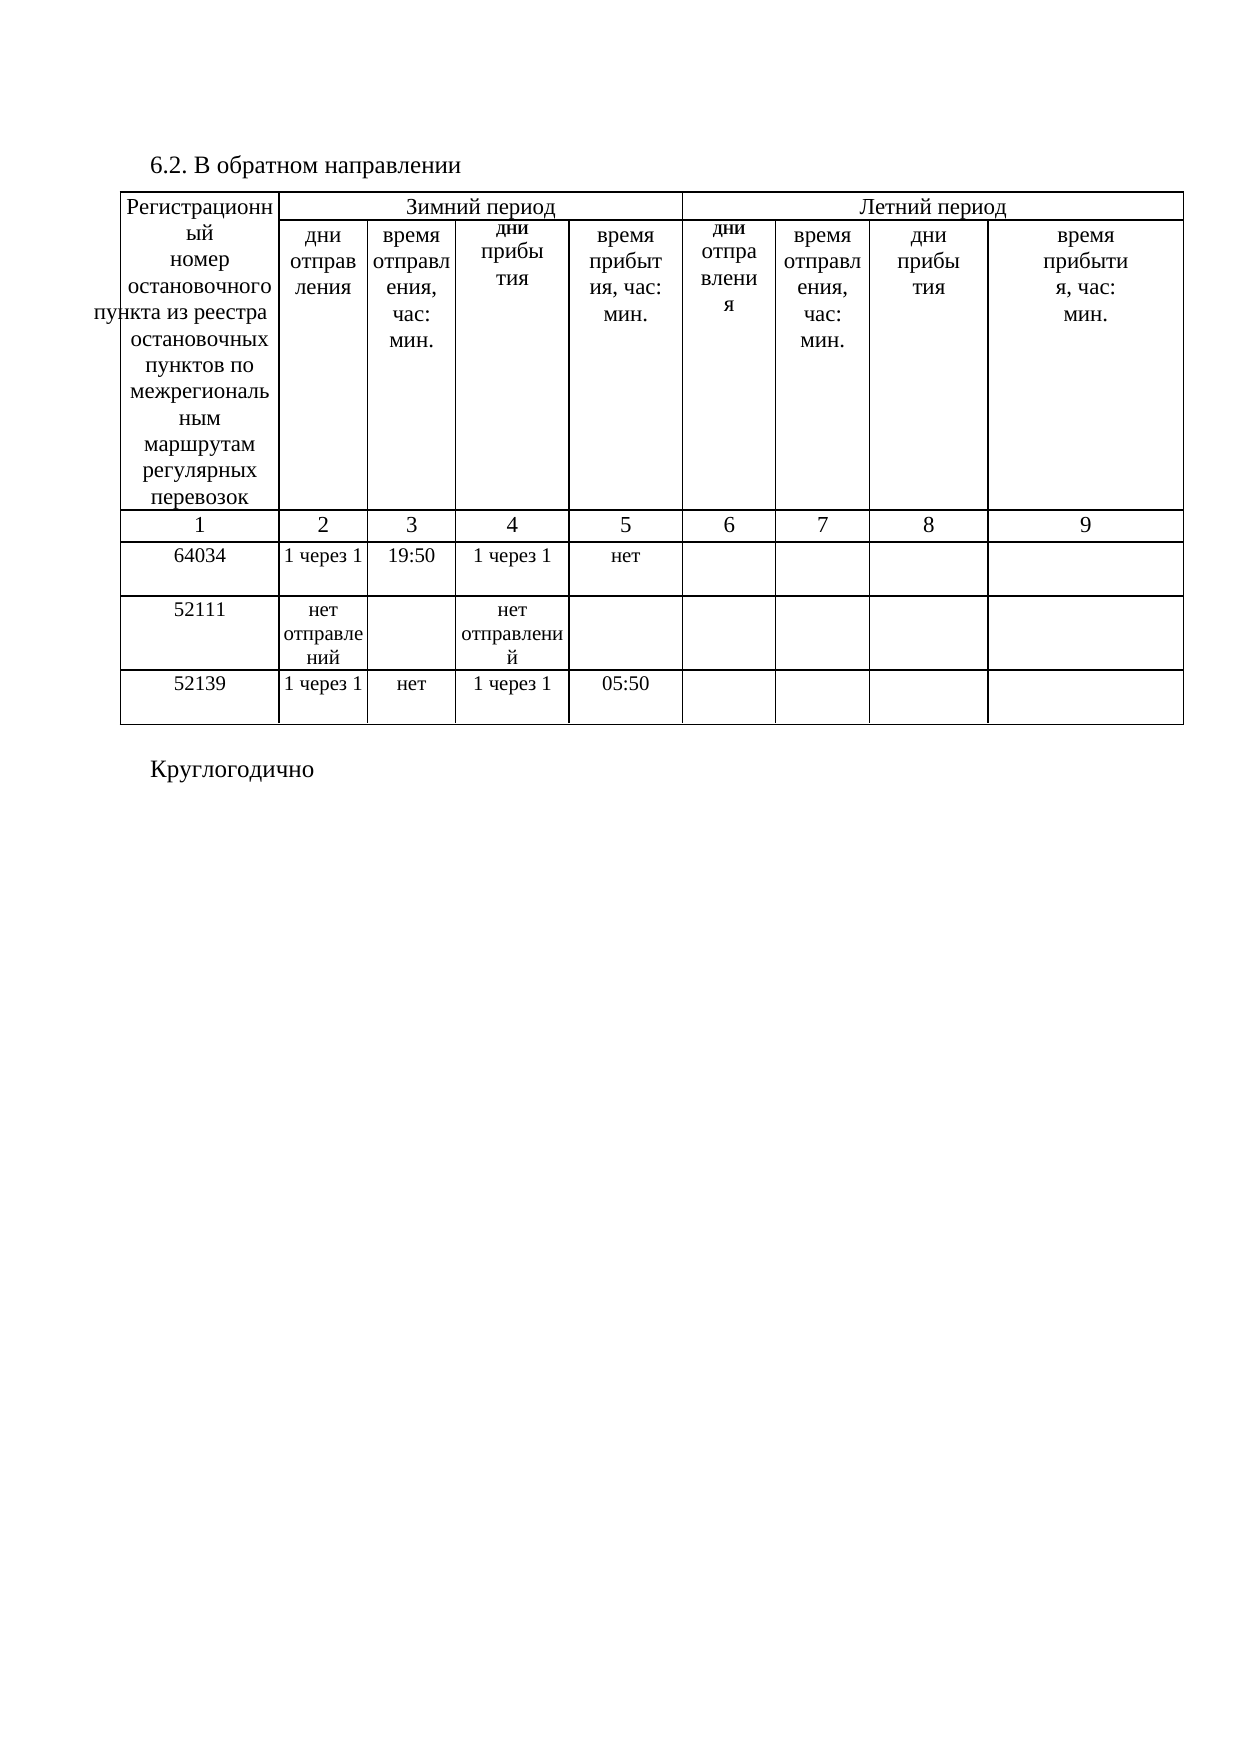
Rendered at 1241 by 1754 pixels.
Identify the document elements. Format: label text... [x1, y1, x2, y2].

table_cell [683, 671, 775, 723]
table_header Зимний период [280, 193, 682, 219]
text Круглогодично [150, 754, 1090, 782]
table_cell 8 [870, 511, 987, 541]
table_cell 19:50 [368, 543, 455, 595]
table_cell 05:50 [570, 671, 682, 723]
table_cell [870, 597, 987, 669]
table_cell 2 [280, 511, 367, 541]
table_cell [776, 671, 869, 723]
table_cell 3 [368, 511, 455, 541]
table_cell 1 через 1 [456, 543, 568, 595]
table_cell время прибыт ия, час: мин. [570, 221, 682, 509]
table_cell 1 через 1 [280, 671, 367, 723]
table_cell нет отправлений [456, 597, 568, 669]
table_cell [870, 543, 987, 595]
table_cell [683, 543, 775, 595]
table_cell нет [368, 671, 455, 723]
table_cell 9 [989, 511, 1183, 541]
table_cell 7 [776, 511, 869, 541]
table_cell 1 через 1 [280, 543, 367, 595]
table_cell 52111 [121, 597, 278, 669]
table_cell [989, 597, 1183, 669]
table_cell 1 [121, 511, 278, 541]
table_cell ДНИ отпра влени я [683, 221, 775, 509]
table_cell время прибыти я, час: мин. [989, 221, 1183, 509]
table_cell 4 [456, 511, 568, 541]
table_cell время отправл ения, час: мин. [368, 221, 455, 509]
table_cell [683, 597, 775, 669]
table_cell ДНИ прибы тия [456, 221, 568, 509]
table_cell [570, 597, 682, 669]
table_cell нет отправлений [280, 597, 367, 669]
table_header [121, 193, 278, 509]
table_header Летний период [683, 193, 1183, 219]
table_cell [870, 671, 987, 723]
table_cell дни прибы тия [870, 221, 987, 509]
table_cell 52139 [121, 671, 278, 723]
table_cell 64034 [121, 543, 278, 595]
table_cell дни отправ ления [280, 221, 367, 509]
table_cell [368, 597, 455, 669]
table_cell [776, 597, 869, 669]
table_cell 6 [683, 511, 775, 541]
table_cell нет [570, 543, 682, 595]
table_cell [776, 543, 869, 595]
table_cell 5 [570, 511, 682, 541]
table_cell [989, 543, 1183, 595]
text 6.2. В обратном направлении [150, 150, 1090, 179]
table_cell [989, 671, 1183, 723]
table_cell 1 через 1 [456, 671, 568, 723]
table_cell время отправл ения, час: мин. [776, 221, 869, 509]
